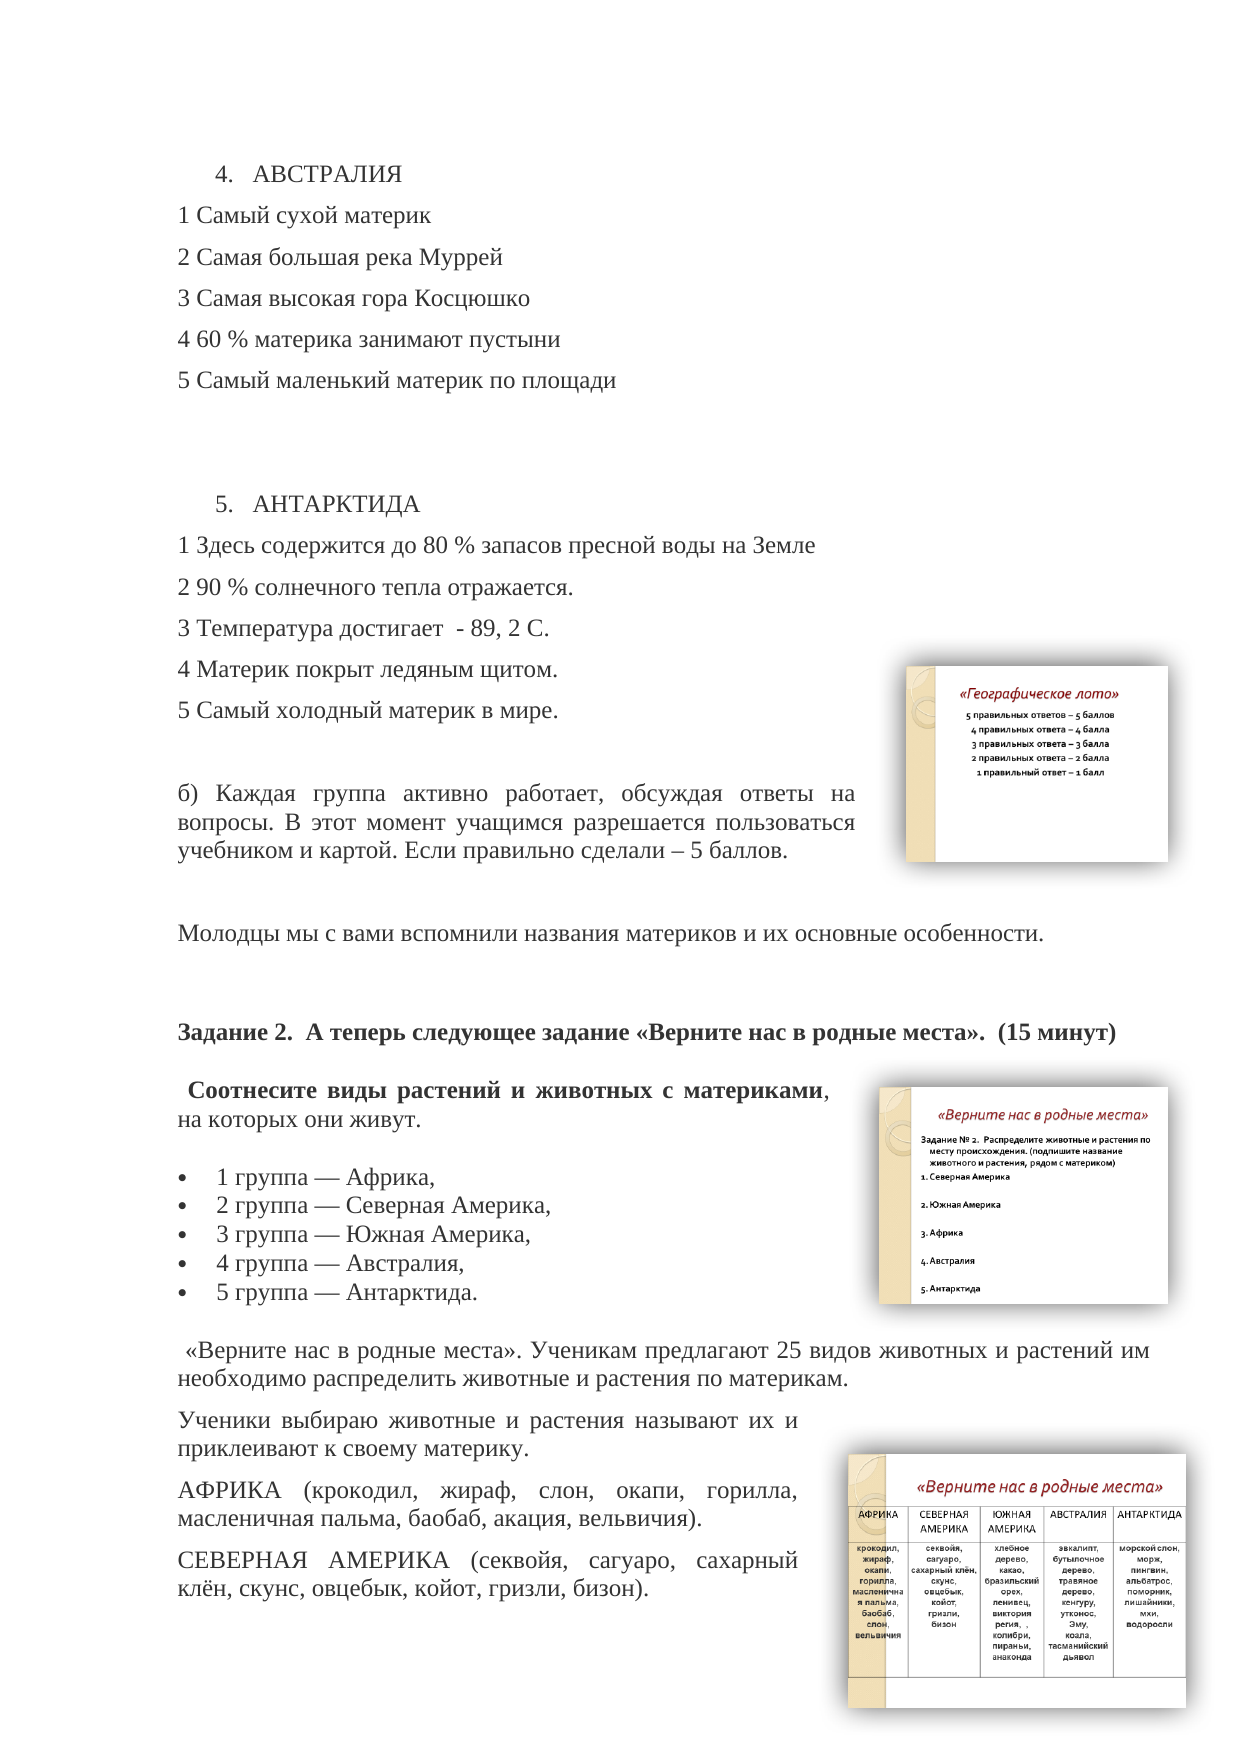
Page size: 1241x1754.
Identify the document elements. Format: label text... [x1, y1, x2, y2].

text 5 Самый маленький материк по площади [177, 366, 1152, 394]
list 3 группа — Южная Америка, [179, 1219, 855, 1248]
text АФРИКА (крокодил, жираф, слон, окапи, горилла, масленичная пальма, баобаб, акация, вельвичия). [177, 1475, 825, 1532]
list 4 группа — Австралия, [179, 1248, 856, 1277]
text СЕВЕРНАЯ АМЕРИКА (секвойя, сагуаро, сахарный клён, скунс, овцебык, койот, гризли, бизон). [177, 1545, 824, 1602]
text 3 Самая высокая гора Косцюшко [177, 283, 1152, 312]
text 5 Самый холодный материк в мире. [177, 696, 882, 724]
list АВСТРАЛИЯ [215, 159, 1152, 188]
text 1 Самый сухой материк [177, 201, 1152, 229]
picture [848, 1454, 1186, 1708]
list 1 группа — Африка, [179, 1162, 855, 1191]
text «Верните нас в родные места». Ученикам предлагают 25 видов животных и растений им необходимо распределить животные и растения по материкам. [177, 1335, 1152, 1392]
picture [906, 666, 1168, 862]
text 2 Самая большая река Муррей [177, 242, 1152, 271]
text 3 Температура достигает - 89, 2 С. [177, 613, 1152, 642]
list АНТАРКТИДА [215, 489, 1152, 518]
text б) Каждая группа активно работает, обсуждая ответы на вопросы. В этот момент учащимся разрешается пользоваться учебником и картой. Если правильно сделали – 5 баллов. [177, 778, 888, 864]
text Ученики выбираю животные и растения называют их и приклеивают к своему материку. [177, 1405, 1152, 1462]
picture [879, 1087, 1168, 1304]
text 4 60 % материка занимают пустыни [177, 324, 1152, 353]
text 4 Материк покрыт ледяным щитом. [177, 654, 893, 683]
text Молодцы мы с вами вспомнили названия материков и их основные особенности. [177, 918, 1152, 947]
text Задание 2. А теперь следующее задание «Верните нас в родные места». (15 минут) [177, 1017, 1152, 1046]
text Соотнесите виды растений и животных с материками, на которых они живут. [177, 1075, 866, 1133]
list 5 группа — Антарктида. [179, 1277, 861, 1306]
list 2 группа — Северная Америка, [179, 1191, 855, 1219]
text 2 90 % солнечного тепла отражается. [177, 572, 1152, 601]
text 1 Здесь содержится до 80 % запасов пресной воды на Земле [177, 531, 1152, 559]
